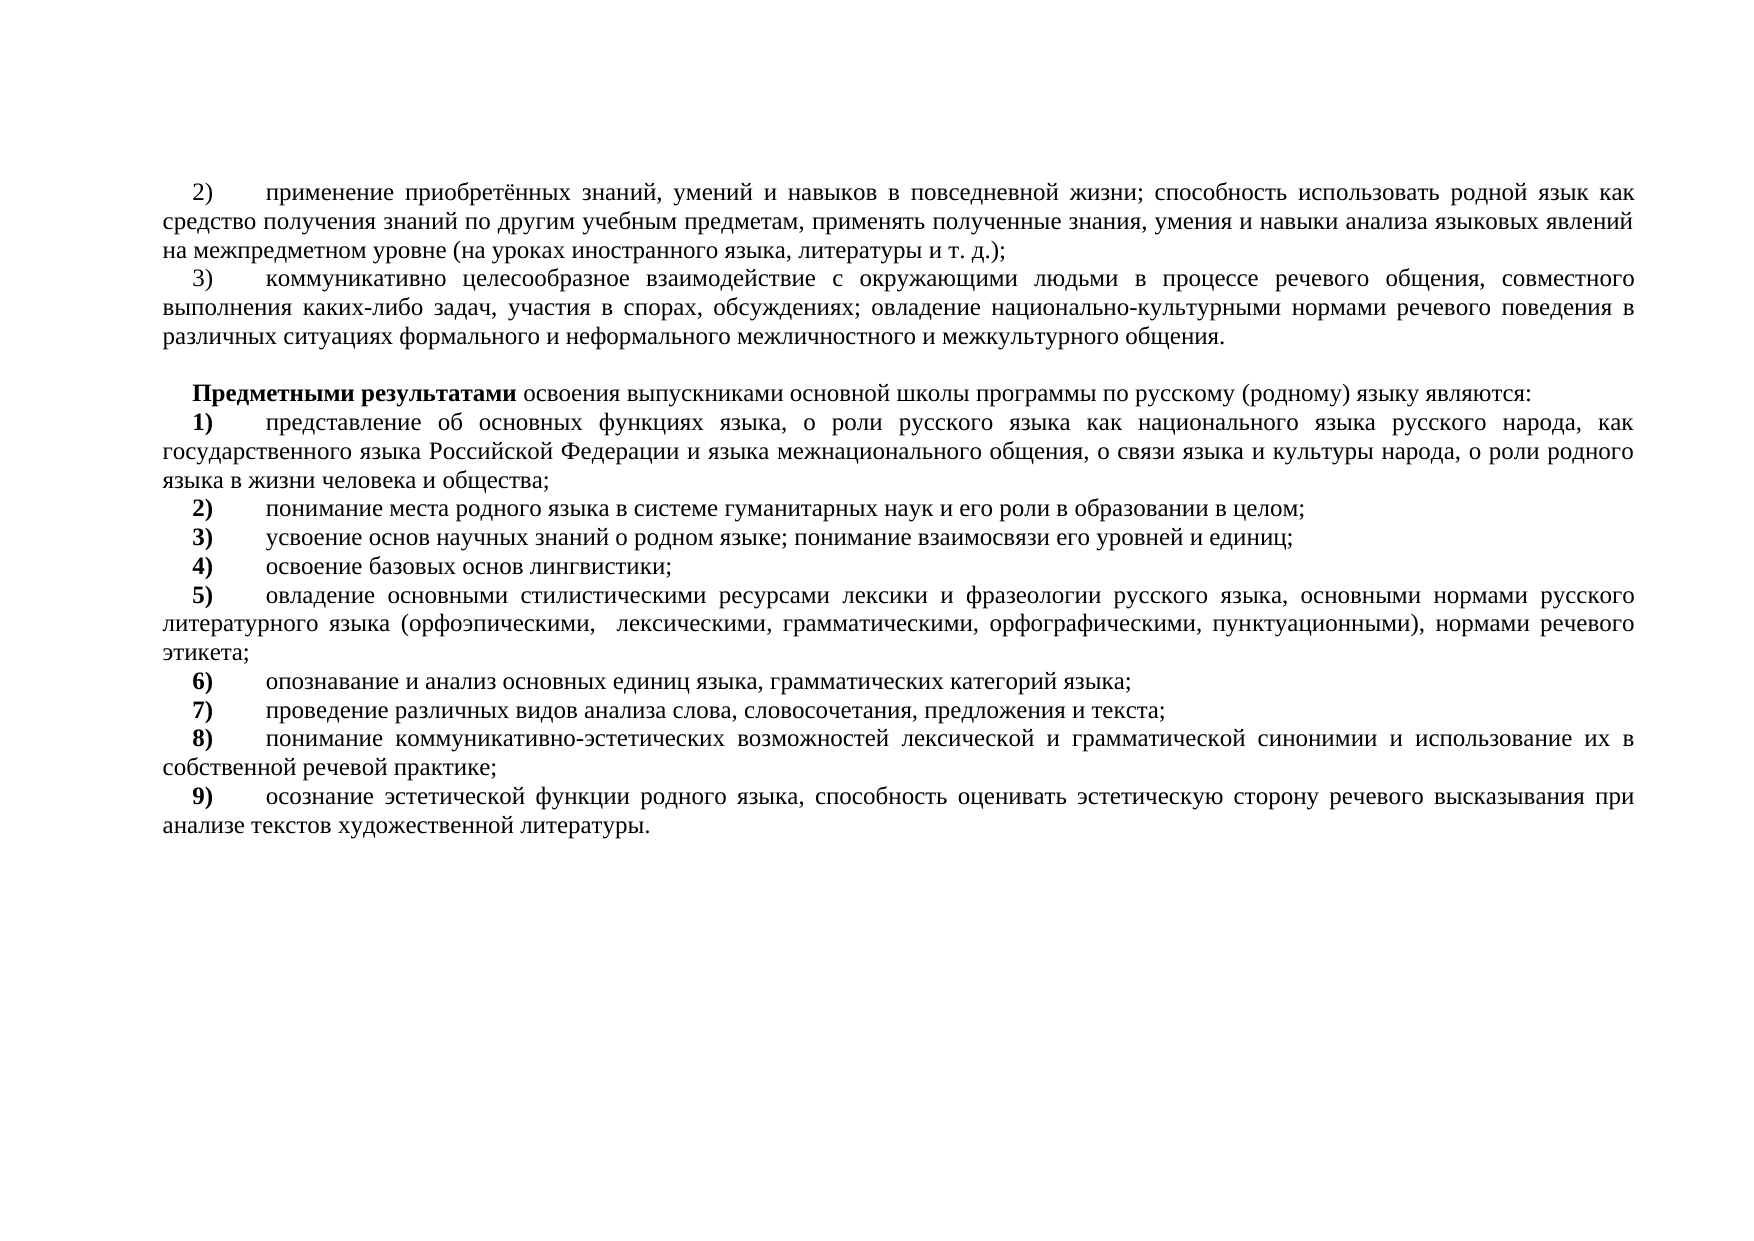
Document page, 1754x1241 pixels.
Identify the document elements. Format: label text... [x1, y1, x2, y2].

list коммуникативно целесообразное взаимодействие с окружающими людьми в процессе речевого общения, совместного выполнения каких-либо задач, участия в спорах, обсуждениях; овладение национально-культурными нормами речевого поведения в различных ситуациях формального и неформального межличностного и межкультурного общения. [162, 263, 1636, 350]
list овладение основными стилистическими ресурсами лексики и фразеологии русского языка, основными нормами русского литературного языка (орфоэпическими, лексическими, грамматическими, орфографическими, пунктуационными), нормами речевого этикета; [162, 580, 1636, 666]
list освоение базовых основ лингвистики; [162, 551, 1636, 580]
list применение приобретённых знаний, умений и навыков в повседневной жизни; способность использовать родной язык как средство получения знаний по другим учебным предметам, применять полученные знания, умения и навыки анализа языковых явлений на межпредметном уровне (на уроках иностранного языка, литературы и т. д.); [162, 177, 1636, 263]
list представление об основных функциях языка, о роли русского языка как национального языка русского народа, как государственного языка Российской Федерации и языка межнационального общения, о связи языка и культуры народа, о роли родного языка в жизни человека и общества; [162, 407, 1636, 493]
text Предметными результатами освоения выпускниками основной школы программы по русскому (родному) языку являются: [162, 378, 1636, 407]
list понимание места родного языка в системе гуманитарных наук и его роли в образовании в целом; [162, 493, 1636, 522]
list осознание эстетической функции родного языка, способность оценивать эстетическую сторону речевого высказывания при анализе текстов художественной литературы. [162, 781, 1636, 838]
list опознавание и анализ основных единиц языка, грамматических категорий языка; [162, 666, 1636, 695]
list усвоение основ научных знаний о родном языке; понимание взаимосвязи его уровней и единиц; [162, 522, 1636, 551]
list понимание коммуникативно-эстетических возможностей лексической и грамматической синонимии и использование их в собственной речевой практике; [162, 723, 1636, 781]
list проведение различных видов анализа слова, словосочетания, предложения и текста; [162, 695, 1636, 723]
